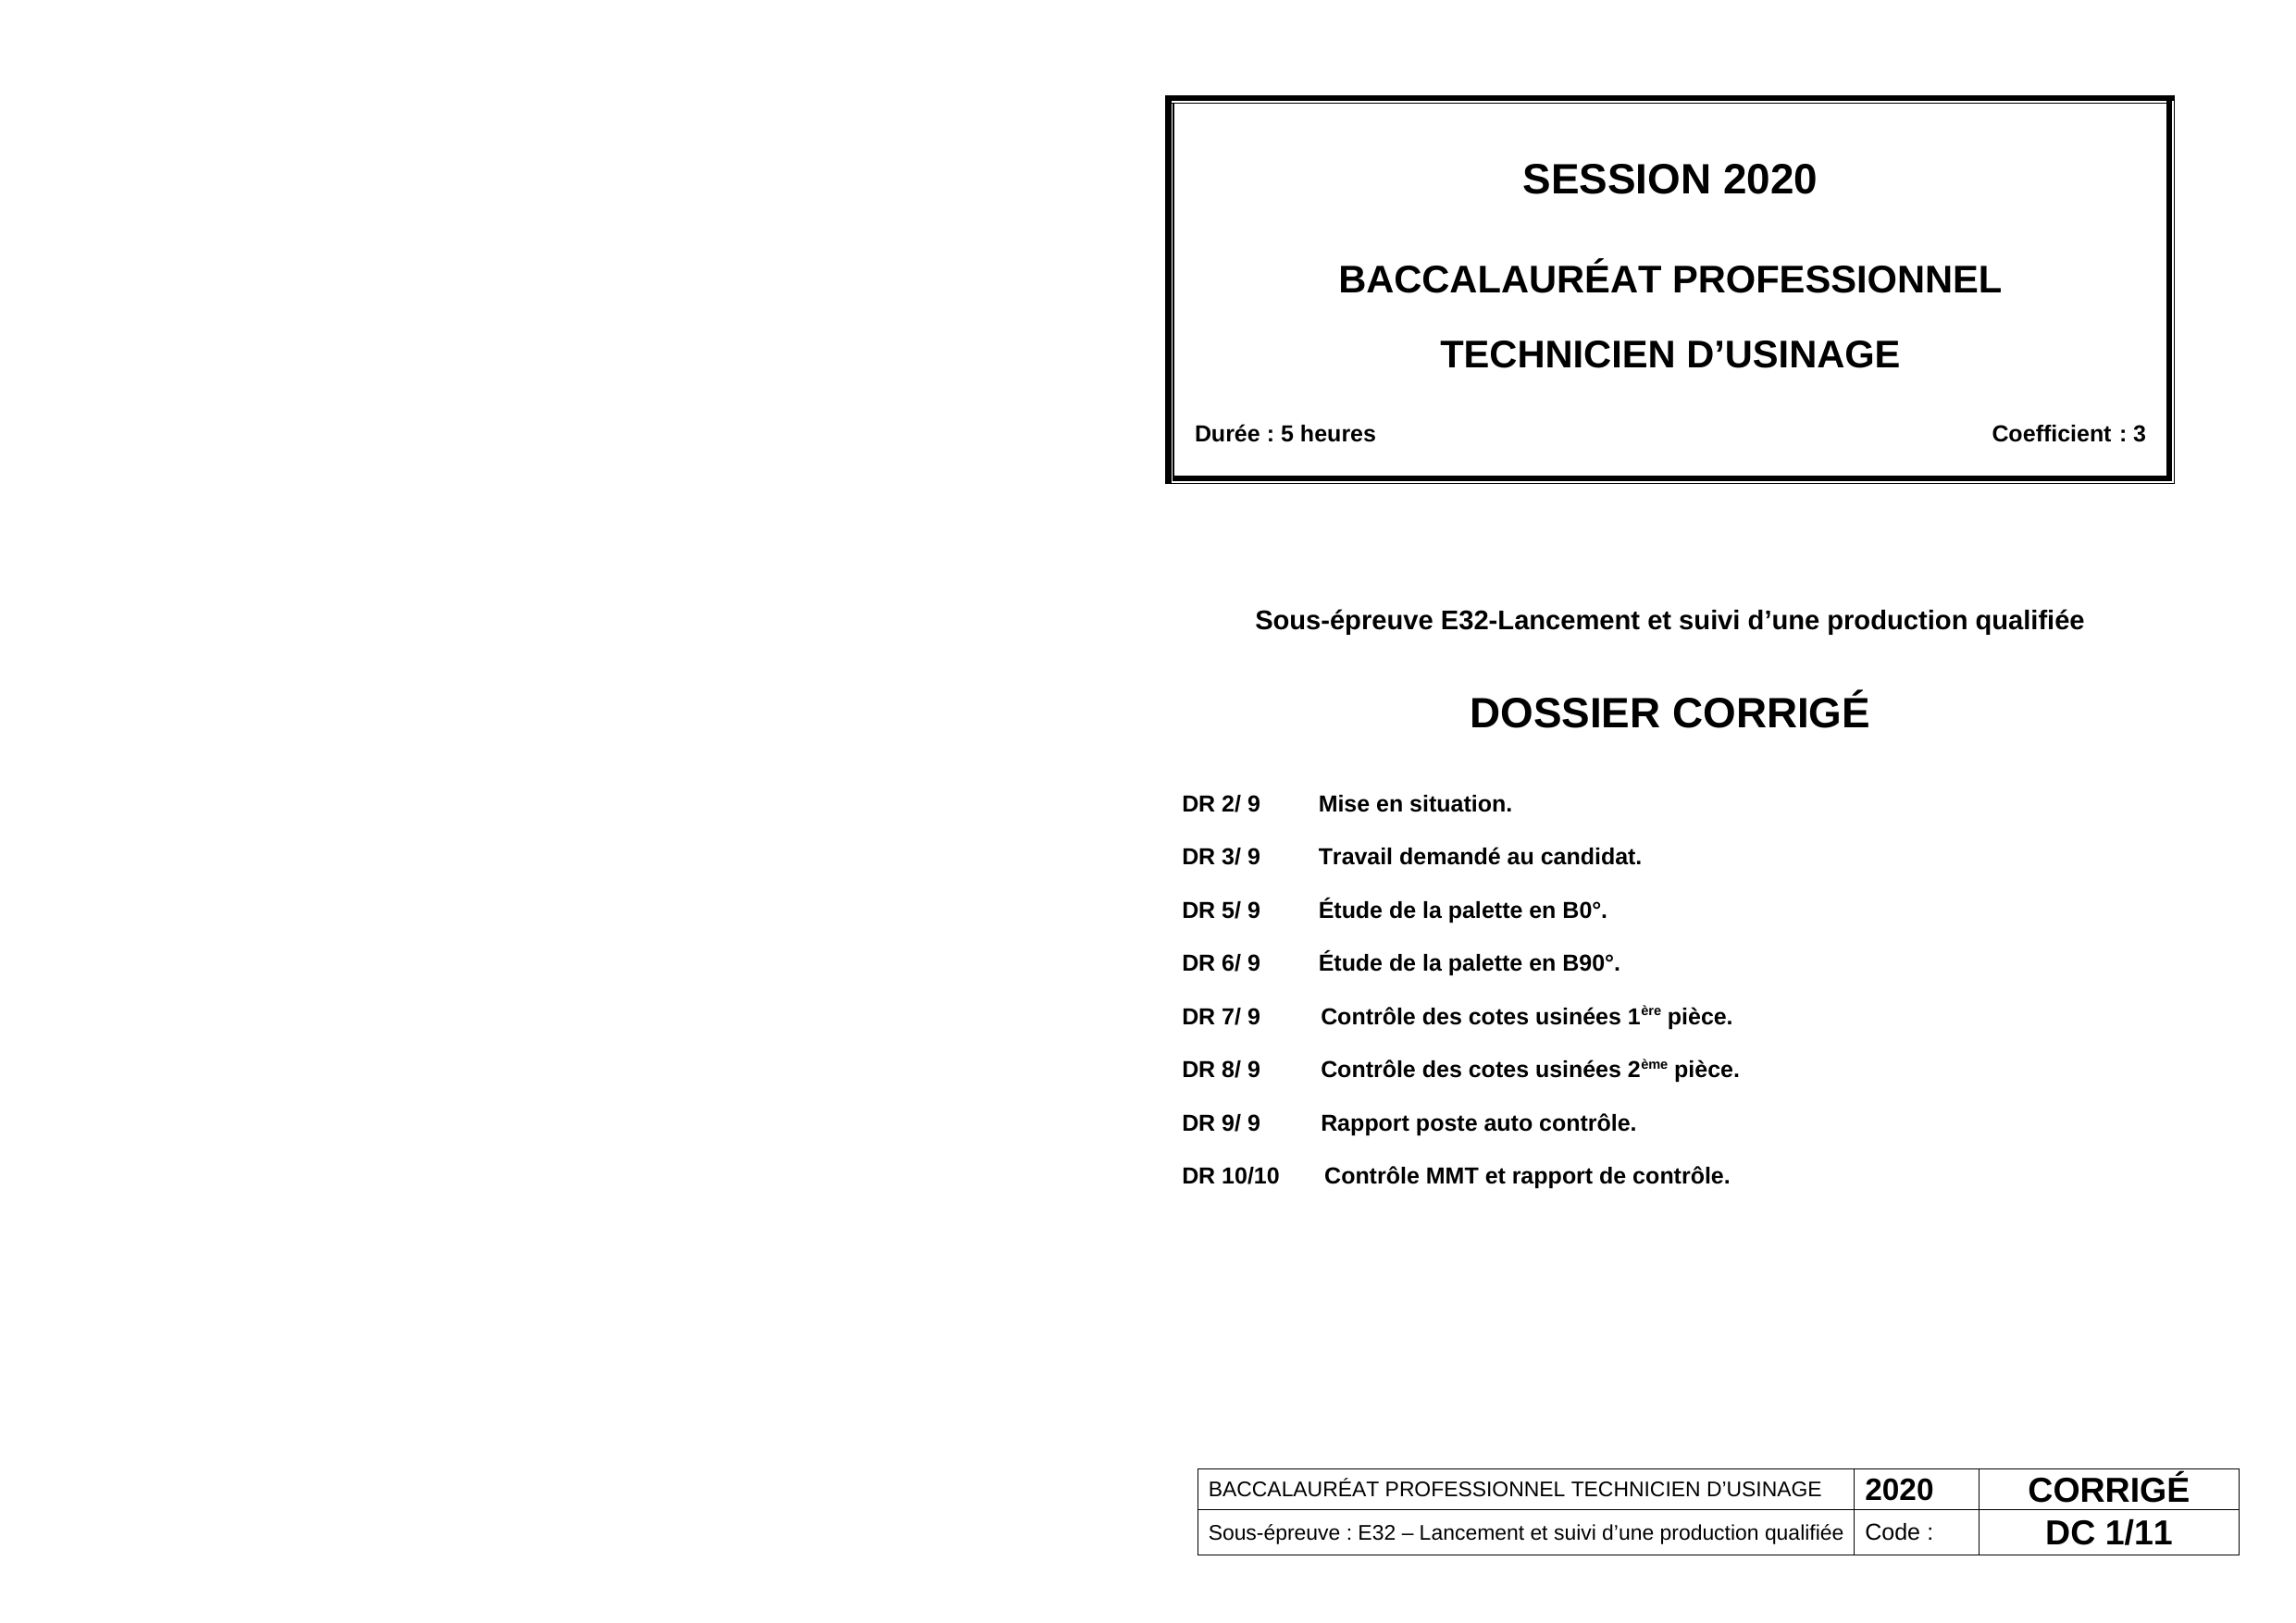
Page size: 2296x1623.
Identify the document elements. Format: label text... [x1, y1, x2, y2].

text DR 8/ 9 Contrôle des cotes usinées 2ème pièce. [1182, 1056, 2159, 1083]
text DR 2/ 9 Mise en situation. [1182, 790, 2159, 817]
text DR 5/ 9 Étude de la palette en B0°. [1182, 897, 2159, 923]
text Durée : 5 heures Coefficient : 3 [1182, 420, 2159, 447]
text SESSION 2020 [1182, 155, 2159, 203]
text DOSSIER CORRIGÉ [1182, 688, 2159, 737]
text DR 10/10 Contrôle MMT et rapport de contrôle. [1182, 1162, 2159, 1189]
text TECHNICIEN D’USINAGE [1182, 331, 2159, 376]
text DR 6/ 9 Étude de la palette en B90°. [1182, 949, 2159, 976]
text DR 3/ 9 Travail demandé au candidat. [1182, 843, 2159, 870]
text DR 9/ 9 Rapport poste auto contrôle. [1182, 1109, 2159, 1136]
text Sous-épreuve E32-Lancement et suivi d’une production qualifiée [1182, 604, 2159, 635]
text DR 7/ 9 Contrôle des cotes usinées 1ère pièce. [1182, 1003, 2159, 1030]
text BACCALAURÉAT PROFESSIONNEL [1182, 256, 2159, 301]
